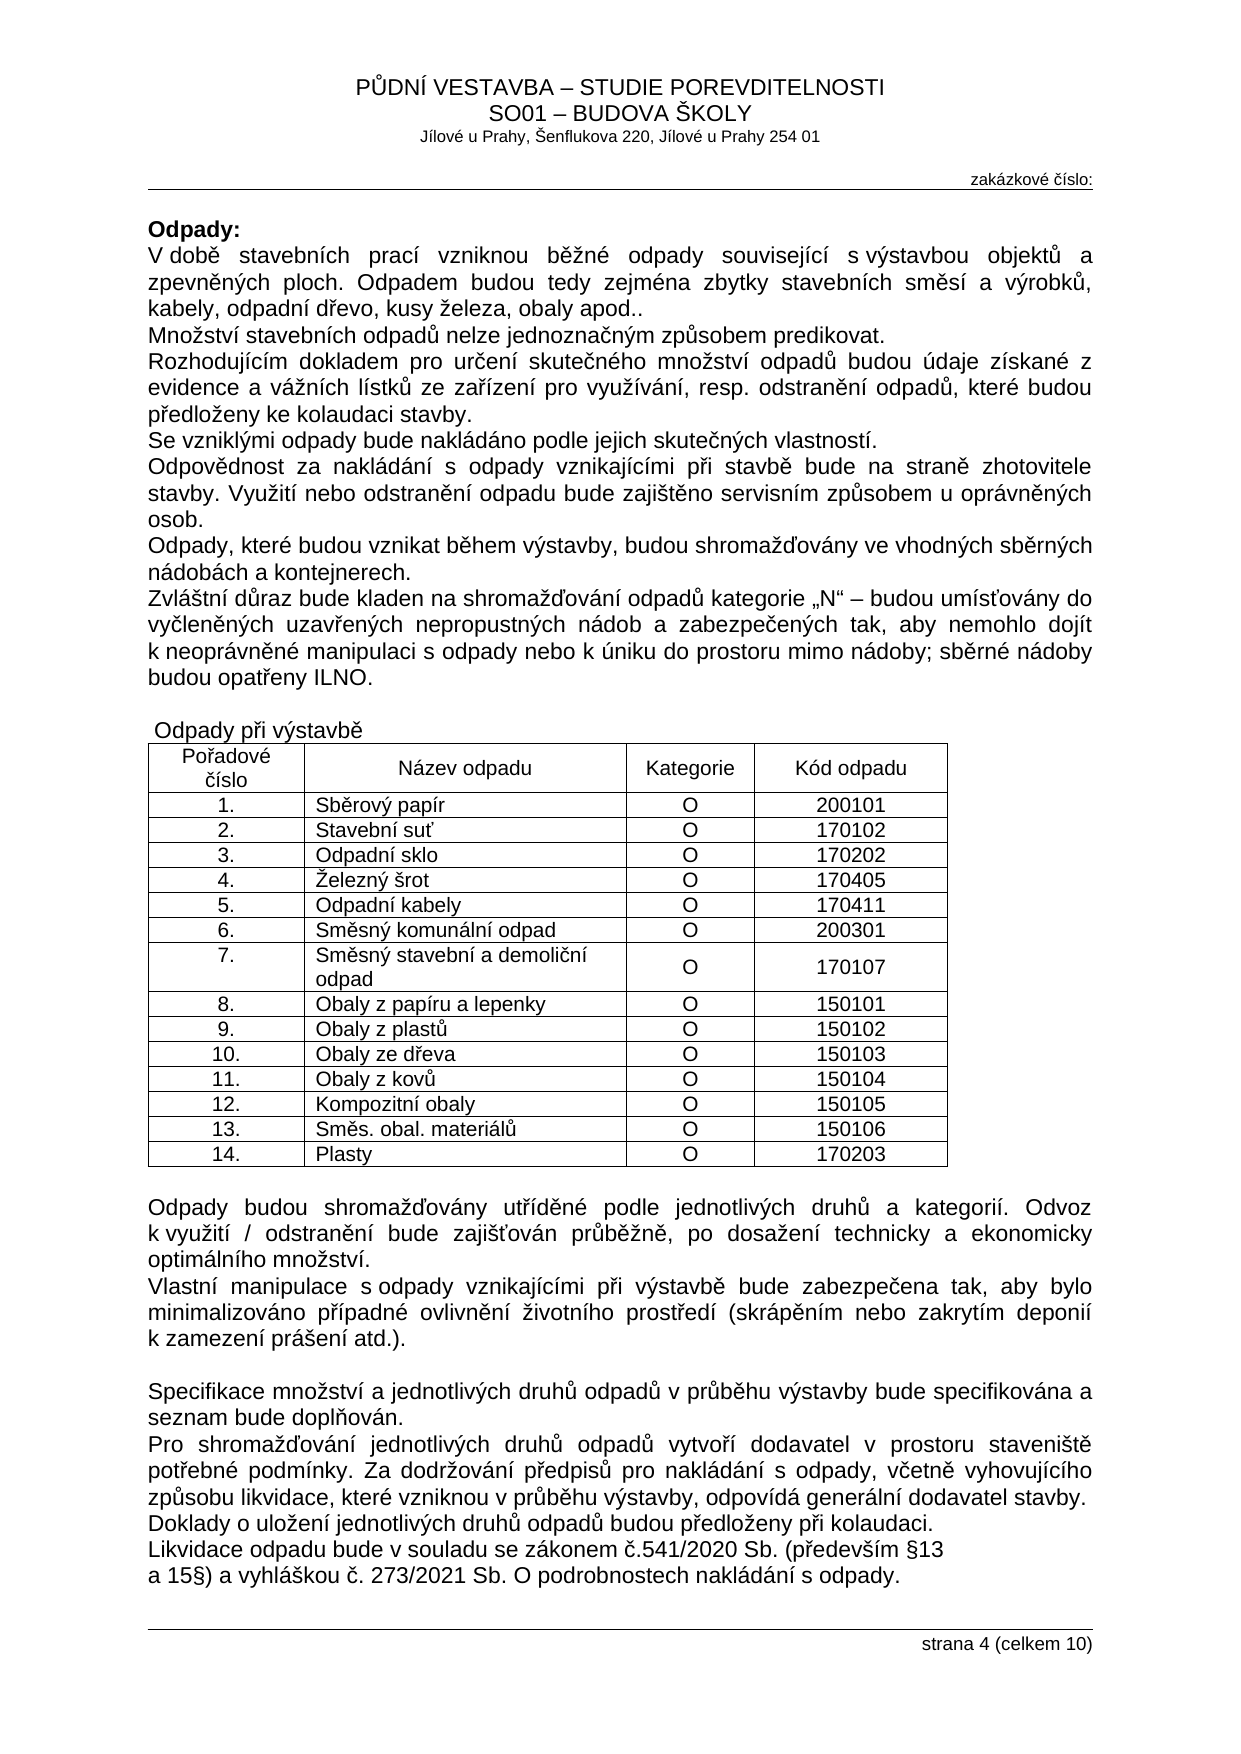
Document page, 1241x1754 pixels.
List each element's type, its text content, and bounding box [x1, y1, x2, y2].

table_cell 170202 [755, 843, 947, 867]
table_cell O [627, 793, 754, 817]
table_cell Kompozitní obaly [305, 1092, 626, 1116]
table_cell 200301 [755, 918, 947, 942]
text Vlastní manipulace s odpady vznikajícími při výstavbě bude zabezpečena tak, aby bylo minimalizováno případné ovlivnění životního prostředí (skrápěním nebo zakrytím deponií k zamezení prášení atd.). [148, 1273, 1093, 1352]
table_cell 150103 [755, 1042, 947, 1066]
table_cell O [627, 918, 754, 942]
text Rozhodujícím dokladem pro určení skutečného množství odpadů budou údaje získané z evidence a vážních lístků ze zařízení pro využívání, resp. odstranění odpadů, které budou předloženy ke kolaudaci stavby. [148, 348, 1093, 427]
table_cell O [627, 1092, 754, 1116]
table_cell 9. [149, 1017, 304, 1041]
table_cell 170411 [755, 893, 947, 917]
text Likvidace odpadu bude v souladu se zákonem č.541/2020 Sb. (především §13 [148, 1536, 1093, 1562]
table_cell 13. [149, 1117, 304, 1141]
table_cell 170102 [755, 818, 947, 842]
table_cell 150104 [755, 1067, 947, 1091]
table_header Název odpadu [305, 744, 626, 792]
table_cell O [627, 992, 754, 1016]
table_header Kód odpadu [755, 744, 947, 792]
table_cell 170203 [755, 1142, 947, 1166]
table_cell Směsný stavební a demoliční odpad [305, 943, 626, 991]
table_header Pořadové číslo [149, 744, 304, 792]
table_cell 10. [149, 1042, 304, 1066]
table_cell 4. [149, 868, 304, 892]
table_cell Směs. obal. materiálů [305, 1117, 626, 1141]
table_cell Plasty [305, 1142, 626, 1166]
text Odpady při výstavbě [148, 717, 1093, 743]
table_cell 150106 [755, 1117, 947, 1141]
table_cell Obaly z papíru a lepenky [305, 992, 626, 1016]
table_cell Směsný komunální odpad [305, 918, 626, 942]
table_cell 14. [149, 1142, 304, 1166]
table_cell 6. [149, 918, 304, 942]
text Se vzniklými odpady bude nakládáno podle jejich skutečných vlastností. [148, 427, 1093, 453]
table_cell Sběrový papír [305, 793, 626, 817]
table_cell Odpadní sklo [305, 843, 626, 867]
table_cell Obaly ze dřeva [305, 1042, 626, 1066]
table_cell Obaly z plastů [305, 1017, 626, 1041]
table_cell O [627, 1117, 754, 1141]
text Pro shromažďování jednotlivých druhů odpadů vytvoří dodavatel v prostoru staveniště potřebné podmínky. Za dodržování předpisů pro nakládání s odpady, včetně vyhovujícího způsobu likvidace, které vzniknou v průběhu výstavby, odpovídá generální dodavatel stavby. [148, 1431, 1093, 1510]
table_cell 150101 [755, 992, 947, 1016]
text a 15§) a vyhláškou č. 273/2021 Sb. O podrobnostech nakládání s odpady. [148, 1562, 1093, 1589]
table_cell Obaly z kovů [305, 1067, 626, 1091]
table_cell O [627, 1042, 754, 1066]
table_header Kategorie [627, 744, 754, 792]
text V době stavebních prací vzniknou běžné odpady související s výstavbou objektů a zpevněných ploch. Odpadem budou tedy zejména zbytky stavebních směsí a výrobků, kabely, odpadní dřevo, kusy železa, obaly apod.. [148, 242, 1093, 322]
table_cell O [627, 868, 754, 892]
table_cell Železný šrot [305, 868, 626, 892]
table_cell 170405 [755, 868, 947, 892]
text Odpady, které budou vznikat během výstavby, budou shromažďovány ve vhodných sběrných nádobách a kontejnerech. [148, 532, 1093, 585]
table_cell 170107 [755, 943, 947, 991]
table_cell Stavební suť [305, 818, 626, 842]
text Specifikace množství a jednotlivých druhů odpadů v průběhu výstavby bude specifikována a seznam bude doplňován. [148, 1378, 1093, 1431]
table_cell 8. [149, 992, 304, 1016]
text Doklady o uložení jednotlivých druhů odpadů budou předloženy při kolaudaci. [148, 1510, 1093, 1536]
table_cell 3. [149, 843, 304, 867]
text Odpovědnost za nakládání s odpady vznikajícími při stavbě bude na straně zhotovitele stavby. Využití nebo odstranění odpadu bude zajištěno servisním způsobem u oprávněných osob. [148, 453, 1093, 532]
table_cell O [627, 1017, 754, 1041]
table_cell 5. [149, 893, 304, 917]
table_cell O [627, 843, 754, 867]
table_cell 12. [149, 1092, 304, 1116]
table_cell O [627, 818, 754, 842]
table_cell 1. [149, 793, 304, 817]
table_cell O [627, 893, 754, 917]
table_cell O [627, 1067, 754, 1091]
table_cell Odpadní kabely [305, 893, 626, 917]
table_cell 150105 [755, 1092, 947, 1116]
table_cell 11. [149, 1067, 304, 1091]
table_cell 150102 [755, 1017, 947, 1041]
table_cell 7. [149, 943, 304, 991]
text Odpady budou shromažďovány utříděné podle jednotlivých druhů a kategorií. Odvoz k využití / odstranění bude zajišťován průběžně, po dosažení technicky a ekonomicky optimálního množství. [148, 1193, 1093, 1273]
text Zvláštní důraz bude kladen na shromažďování odpadů kategorie „N“ – budou umísťovány do vyčleněných uzavřených nepropustných nádob a zabezpečených tak, aby nemohlo dojít k neoprávněné manipulaci s odpady nebo k úniku do prostoru mimo nádoby; sběrné nádoby budou opatřeny ILNO. [148, 585, 1093, 691]
text Odpady: [148, 216, 1093, 242]
table_cell O [627, 1142, 754, 1166]
table_cell O [627, 943, 754, 991]
table_cell 2. [149, 818, 304, 842]
text Množství stavebních odpadů nelze jednoznačným způsobem predikovat. [148, 322, 1093, 348]
table_cell 200101 [755, 793, 947, 817]
